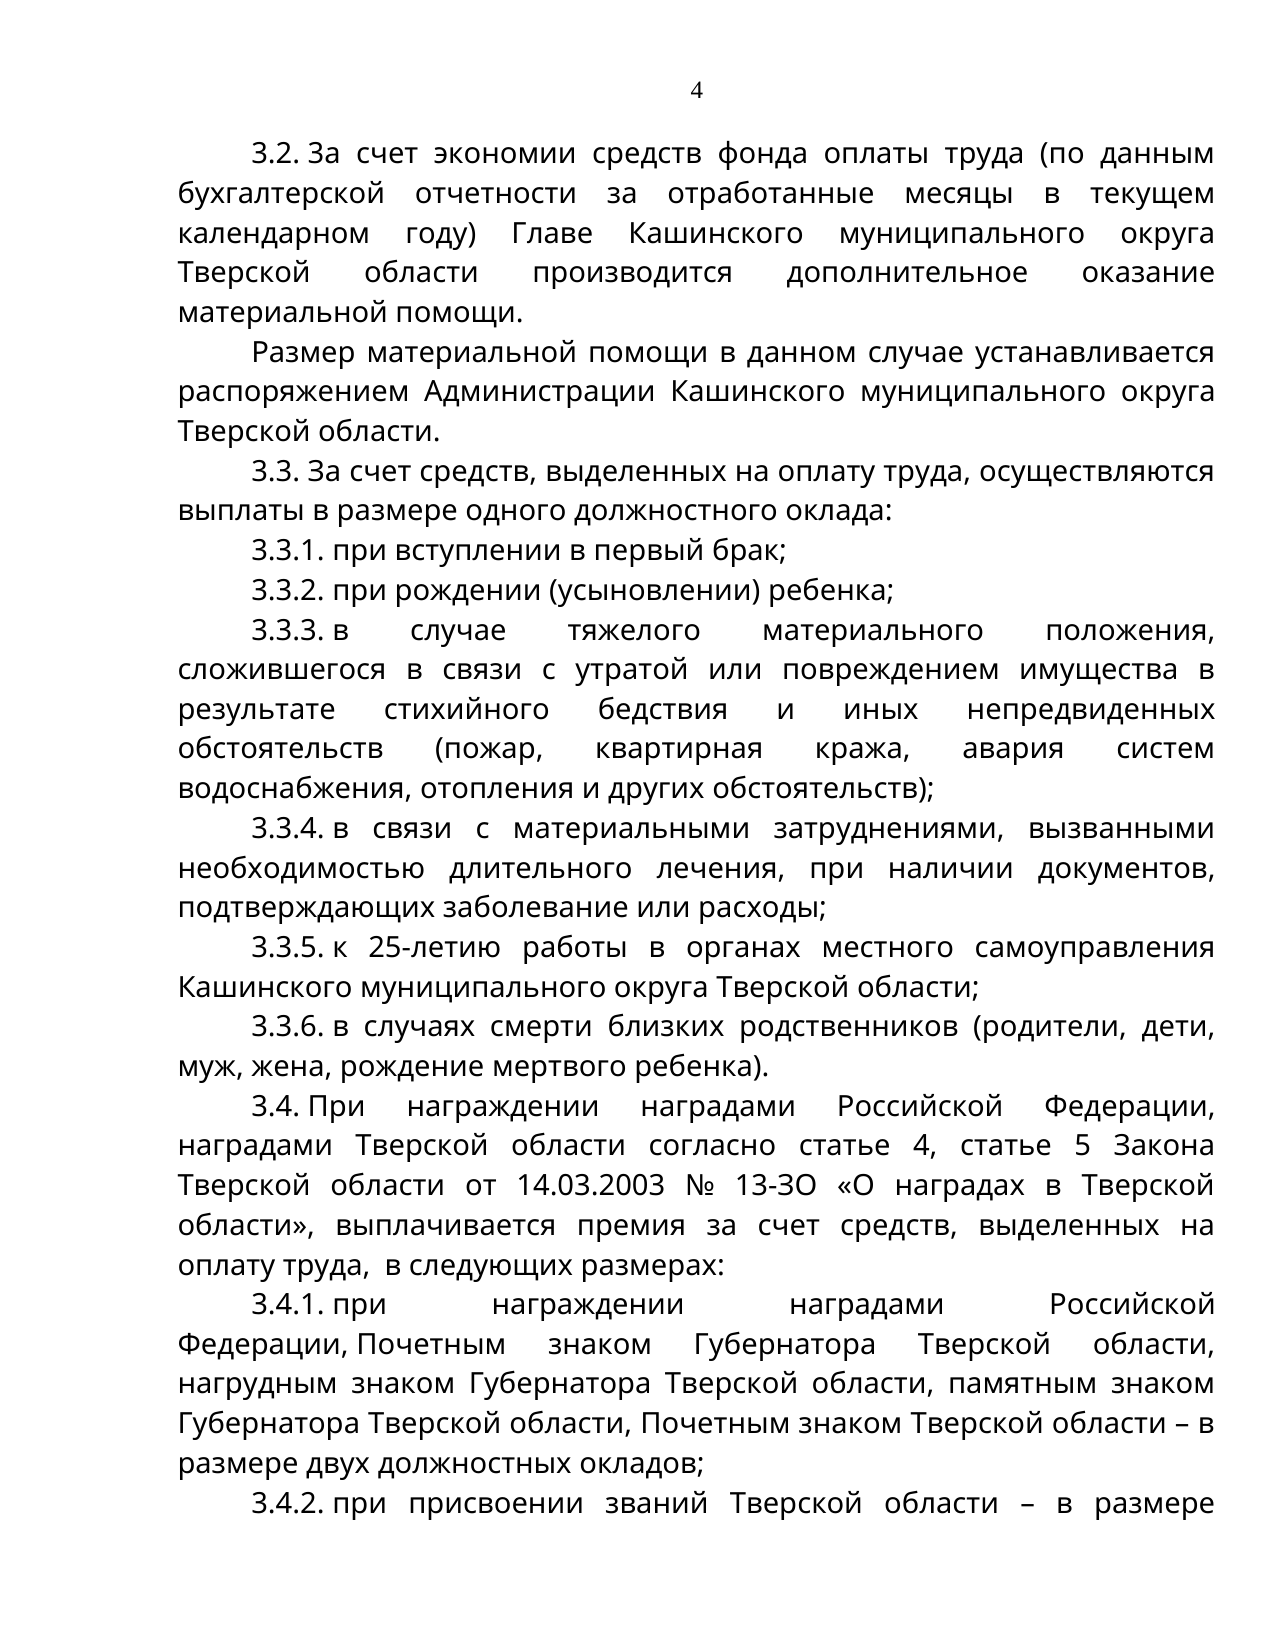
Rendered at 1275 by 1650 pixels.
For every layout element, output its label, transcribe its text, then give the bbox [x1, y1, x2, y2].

text Размер материальной помощи в данном случае устанавливается распоряжением Администрации Кашинского муниципального округа Тверской области. [177, 331, 1216, 450]
text 3.3.1. при вступлении в первый брак; [177, 529, 1216, 569]
text 3.2. 3а счет экономии средств фонда оплаты труда (по данным бухгалтерской отчетности за отработанные месяцы в текущем календарном году) Главе Кашинского муниципального округа Тверской области производится дополнительное оказание материальной помощи. [177, 132, 1216, 331]
text 3.4.1. при награждении наградами Российской Федерации, Почетным знаком Губернатора Тверской области, нагрудным знаком Губернатора Тверской области, памятным знаком Губернатора Тверской области, Почетным знаком Тверской области – в размере двух должностных окладов; [177, 1283, 1216, 1482]
text 3.4. При награждении наградами Российской Федерации, наградами Тверской области согласно статье 4, статье 5 Закона Тверской области от 14.03.2003 № 13-ЗО «О наградах в Тверской области», выплачивается премия за счет средств, выделенных на оплату труда, в следующих размерах: [177, 1085, 1216, 1283]
text 3.3.3. в случае тяжелого материального положения, сложившегося в связи с утратой или повреждением имущества в результате стихийного бедствия и иных непредвиденных обстоятельств (пожар, квартирная кража, авария систем водоснабжения, отопления и других обстоятельств); [177, 609, 1216, 807]
text 3.3.2. при рождении (усыновлении) ребенка; [177, 569, 1216, 609]
text 3.3.4. в связи с материальными затруднениями, вызванными необходимостью длительного лечения, при наличии документов, подтверждающих заболевание или расходы; [177, 807, 1216, 926]
text 3.3.6. в случаях смерти близких родственников (родители, дети, муж, жена, рождение мертвого ребенка). [177, 1006, 1216, 1085]
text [177, 1482, 1216, 1522]
text 3.3.5. к 25-летию работы в органах местного самоуправления Кашинского муниципального округа Тверской области; [177, 926, 1216, 1006]
text 3.3. За счет средств, выделенных на оплату труда, осуществляются выплаты в размере одного должностного оклада: [177, 450, 1216, 529]
